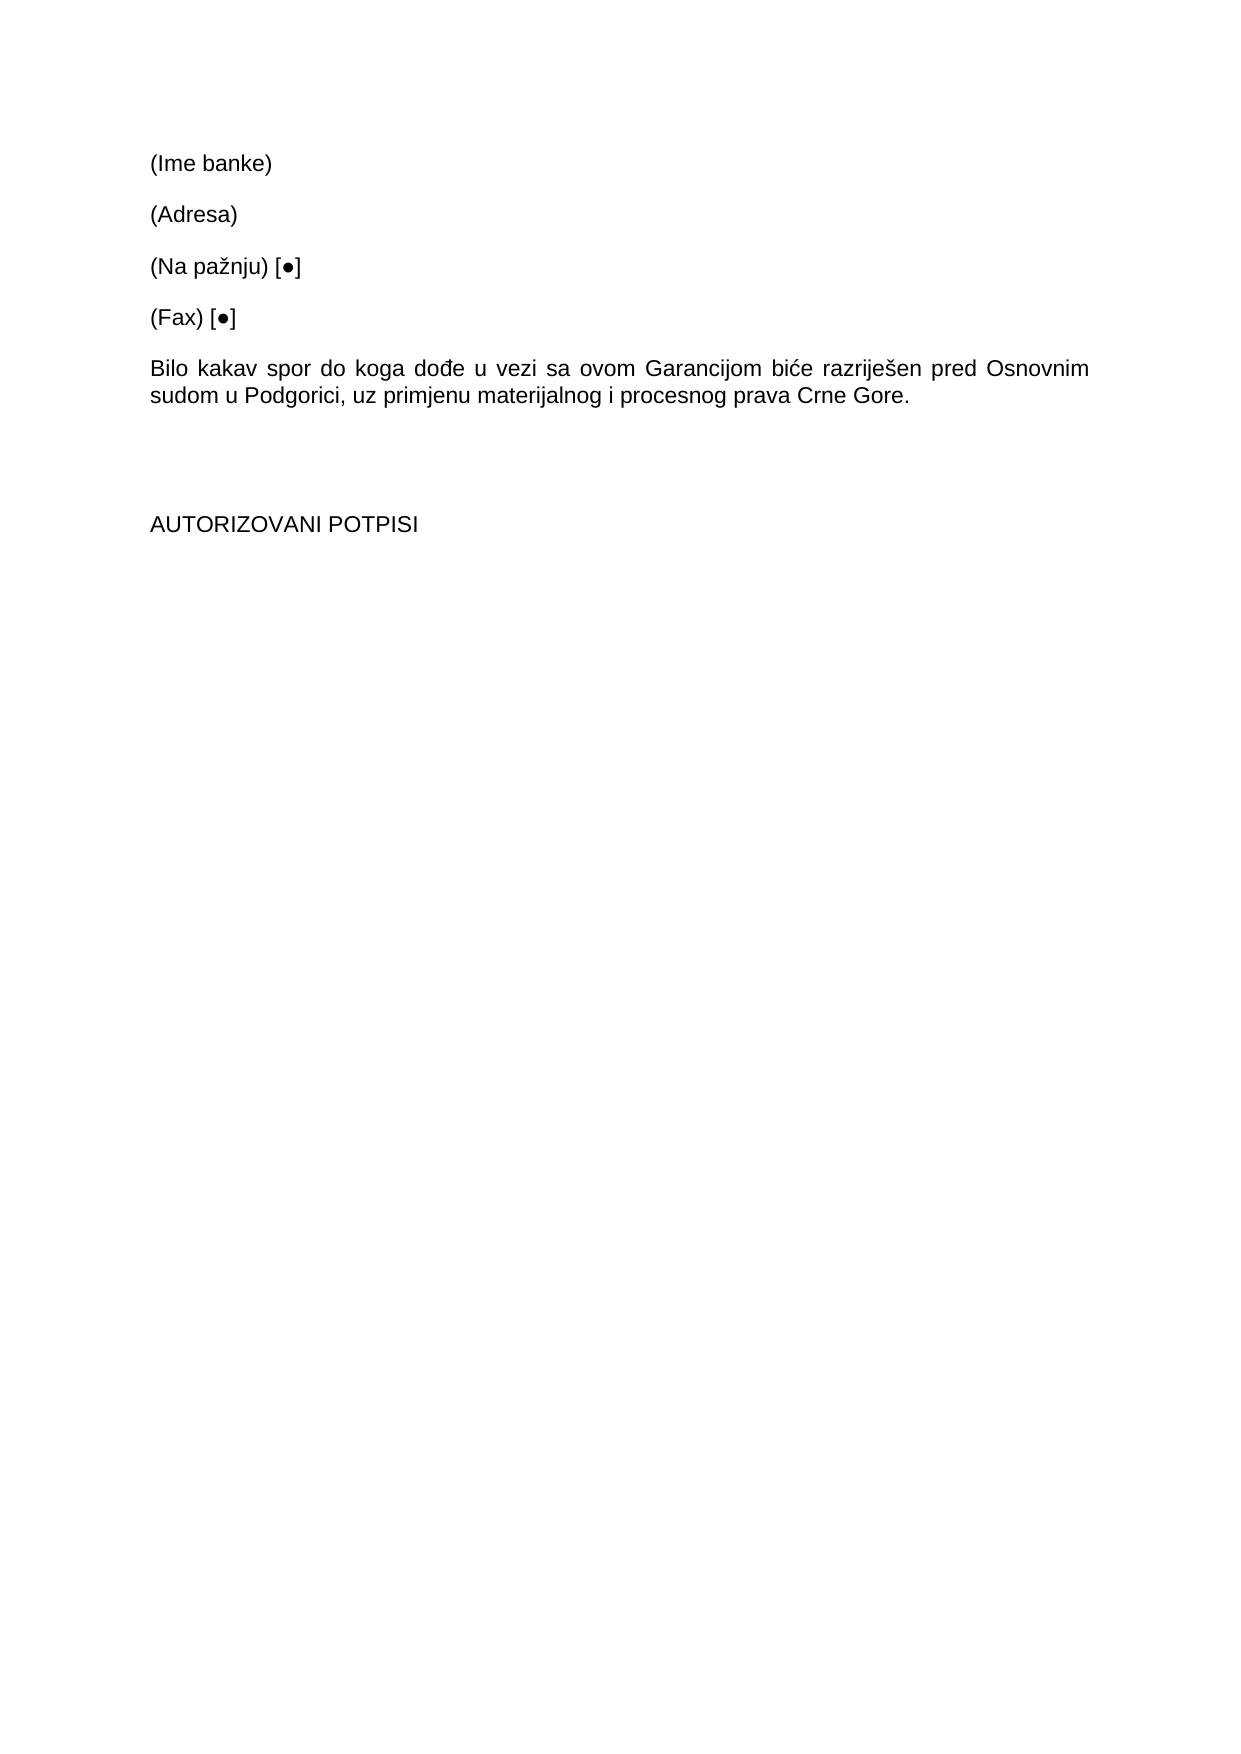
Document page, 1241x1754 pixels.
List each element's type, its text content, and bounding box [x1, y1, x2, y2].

text (Na pažnju) [●] [150, 253, 1090, 279]
text Bilo kakav spor do koga dođe u vezi sa ovom Garancijom biće razriješen pred Osnovnim sudom u Podgorici, uz primjenu materijalnog i procesnog prava Crne Gore. [150, 355, 1090, 408]
text (Fax) [●] [150, 304, 1090, 330]
text AUTORIZOVANI POTPISI [150, 511, 1090, 537]
text (Ime banke) [150, 150, 1090, 176]
text (Adresa) [150, 201, 1090, 228]
